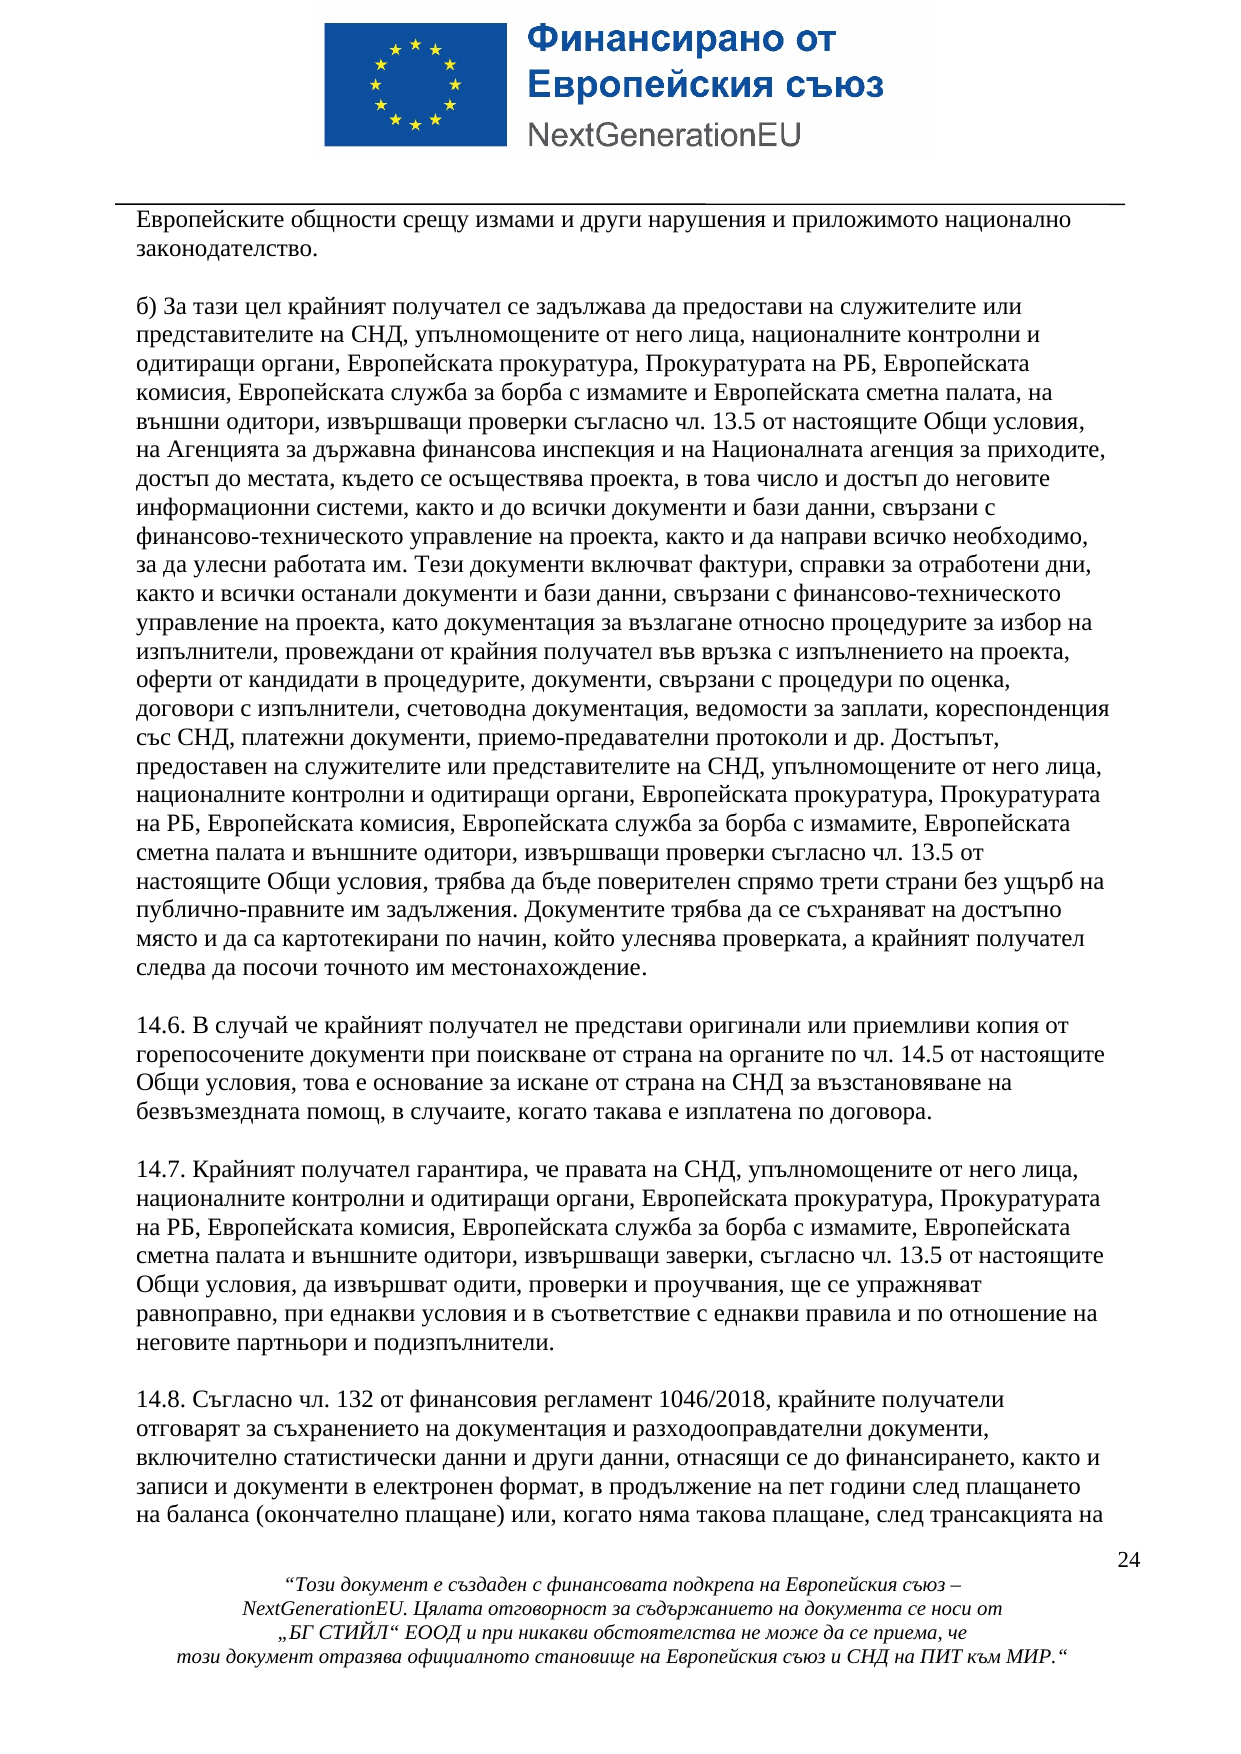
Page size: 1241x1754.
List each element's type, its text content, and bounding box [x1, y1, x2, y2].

text 14.6. В случай че крайният получател не представи оригинали или приемливи копия от горепосочените документи при поискване от страна на органите по чл. 14.5 от настоящите Общи условия, това е основание за искане от страна на СНД за възстановяване на безвъзмездната помощ, в случаите, когато такава е изплатена по договора. [136, 1010, 1111, 1125]
text 14.7. Крайният получател гарантира, че правата на СНД, упълномощените от него лица, националните контролни и одитиращи органи, Европейската прокуратура, Прокуратурата на РБ, Европейската комисия, Европейската служба за борба с измамите, Европейската сметна палата и външните одитори, извършващи заверки, съгласно чл. 13.5 от настоящите Общи условия, да извършват одити, проверки и проучвания, ще се упражняват равноправно, при еднакви условия и в съответствие с еднакви правила и по отношение на неговите партньори и подизпълнители. [136, 1154, 1111, 1355]
picture [311, 3, 936, 162]
text б) За тази цел крайният получател се задължава да предостави на служителите или представителите на СНД, упълномощените от него лица, националните контролни и одитиращи органи, Европейската прокуратура, Прокуратурата на РБ, Европейската комисия, Европейската служба за борба с измамите и Европейската сметна палата, на външни одитори, извършващи проверки съгласно чл. 13.5 от настоящите Общи условия, на Агенцията за държавна финансова инспекция и на Националната агенция за приходите, достъп до местата, където се осъществява проекта, в това число и достъп до неговите информационни системи, както и до всички документи и бази данни, свързани с финансово-техническото управление на проекта, както и да направи всичко необходимо, за да улесни работата им. Тези документи включват фактури, справки за отработени дни, както и всички останали документи и бази данни, свързани с финансово-техническото управление на проекта, като документация за възлагане относно процедурите за избор на изпълнители, провеждани от крайния получател във връзка с изпълнението на проекта, оферти от кандидати в процедурите, документи, свързани с процедури по оценка, договори с изпълнители, счетоводна документация, ведомости за заплати, кореспонденция със СНД, платежни документи, приемо-предавателни протоколи и др. Достъпът, предоставен на служителите или представителите на СНД, упълномощените от него лица, националните контролни и одитиращи органи, Европейската прокуратура, Прокуратурата на РБ, Европейската комисия, Европейската служба за борба с измамите, Европейската сметна палата и външните одитори, извършващи проверки съгласно чл. 13.5 от настоящите Общи условия, трябва да бъде поверителен спрямо трети страни без ущърб на публично-правните им задължения. Документите трябва да се съхраняват на достъпно място и да са картотекирани по начин, който улеснява проверката, а крайният получател следва да посочи точното им местонахождение. [136, 291, 1111, 981]
